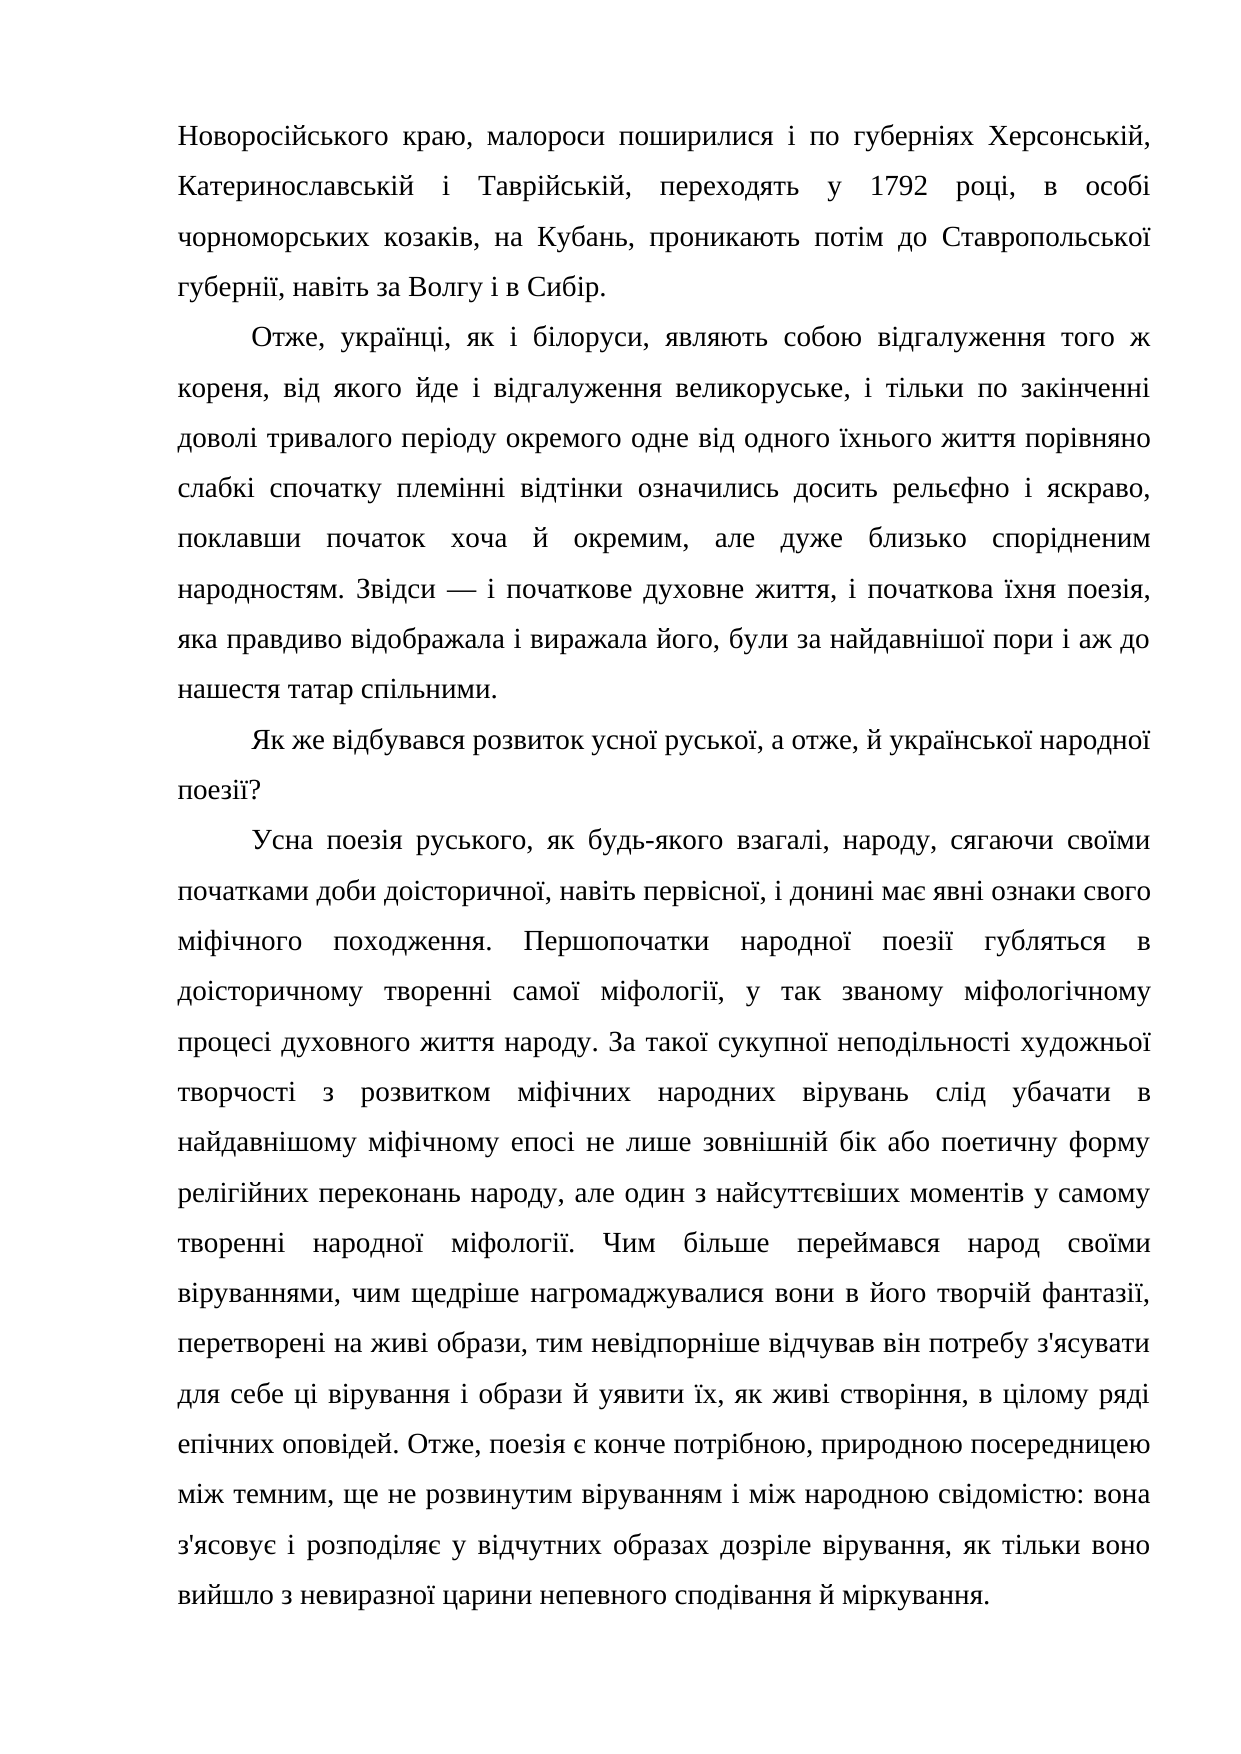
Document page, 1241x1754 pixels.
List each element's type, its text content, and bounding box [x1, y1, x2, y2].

text Усна поезія руського, як будь-якого взагалі, народу, сягаючи своїми початками доби доісторичної, навіть первісної, і донині має явні ознаки свого міфічного походження. Першопочатки народної поезії губляться в доісторичному творенні самої міфології, у так званому міфологічному процесі духовного життя народу. За такої сукупної неподільності художньої творчості з розвитком міфічних народних вірувань слід убачати в найдавнішому міфічному епосі не лише зовнішній бік або поетичну форму релігійних переконань народу, але один з найсуттєвіших моментів у самому творенні народної міфології. Чим більше переймався народ своїми віруваннями, чим щедріше нагромаджувалися вони в його творчій фантазії, перетворені на живі образи, тим невідпорніше відчував він потребу з'ясувати для себе ці вірування і образи й уявити їх, як живі створіння, в цілому ряді епічних оповідей. Отже, поезія є конче потрібною, природною посередницею між темним, ще не розвинутим віруванням і між народною свідомістю: вона з'ясовує і розподіляє у відчутних образах дозріле вірування, як тільки воно вийшло з невиразної царини непевного сподівання й міркування. [177, 822, 1152, 1611]
text Як же відбувався розвиток усної руської, а отже, й української народної поезії? [177, 722, 1152, 806]
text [177, 118, 1152, 303]
text Отже, українці, як і білоруси, являють собою відгалуження того ж кореня, від якого йде і відгалуження великоруське, і тільки по закінченні доволі тривалого періоду окремого одне від одного їхнього життя порівняно слабкі спочатку племінні відтінки означились досить рельєфно і яскраво, поклавши початок хоча й окремим, але дуже близько спорідненим народностям. Звідси — і початкове духовне життя, і початкова їхня поезія, яка правдиво відображала і виражала його, були за найдавнішої пори і аж до нашестя татар спільними. [177, 319, 1152, 705]
